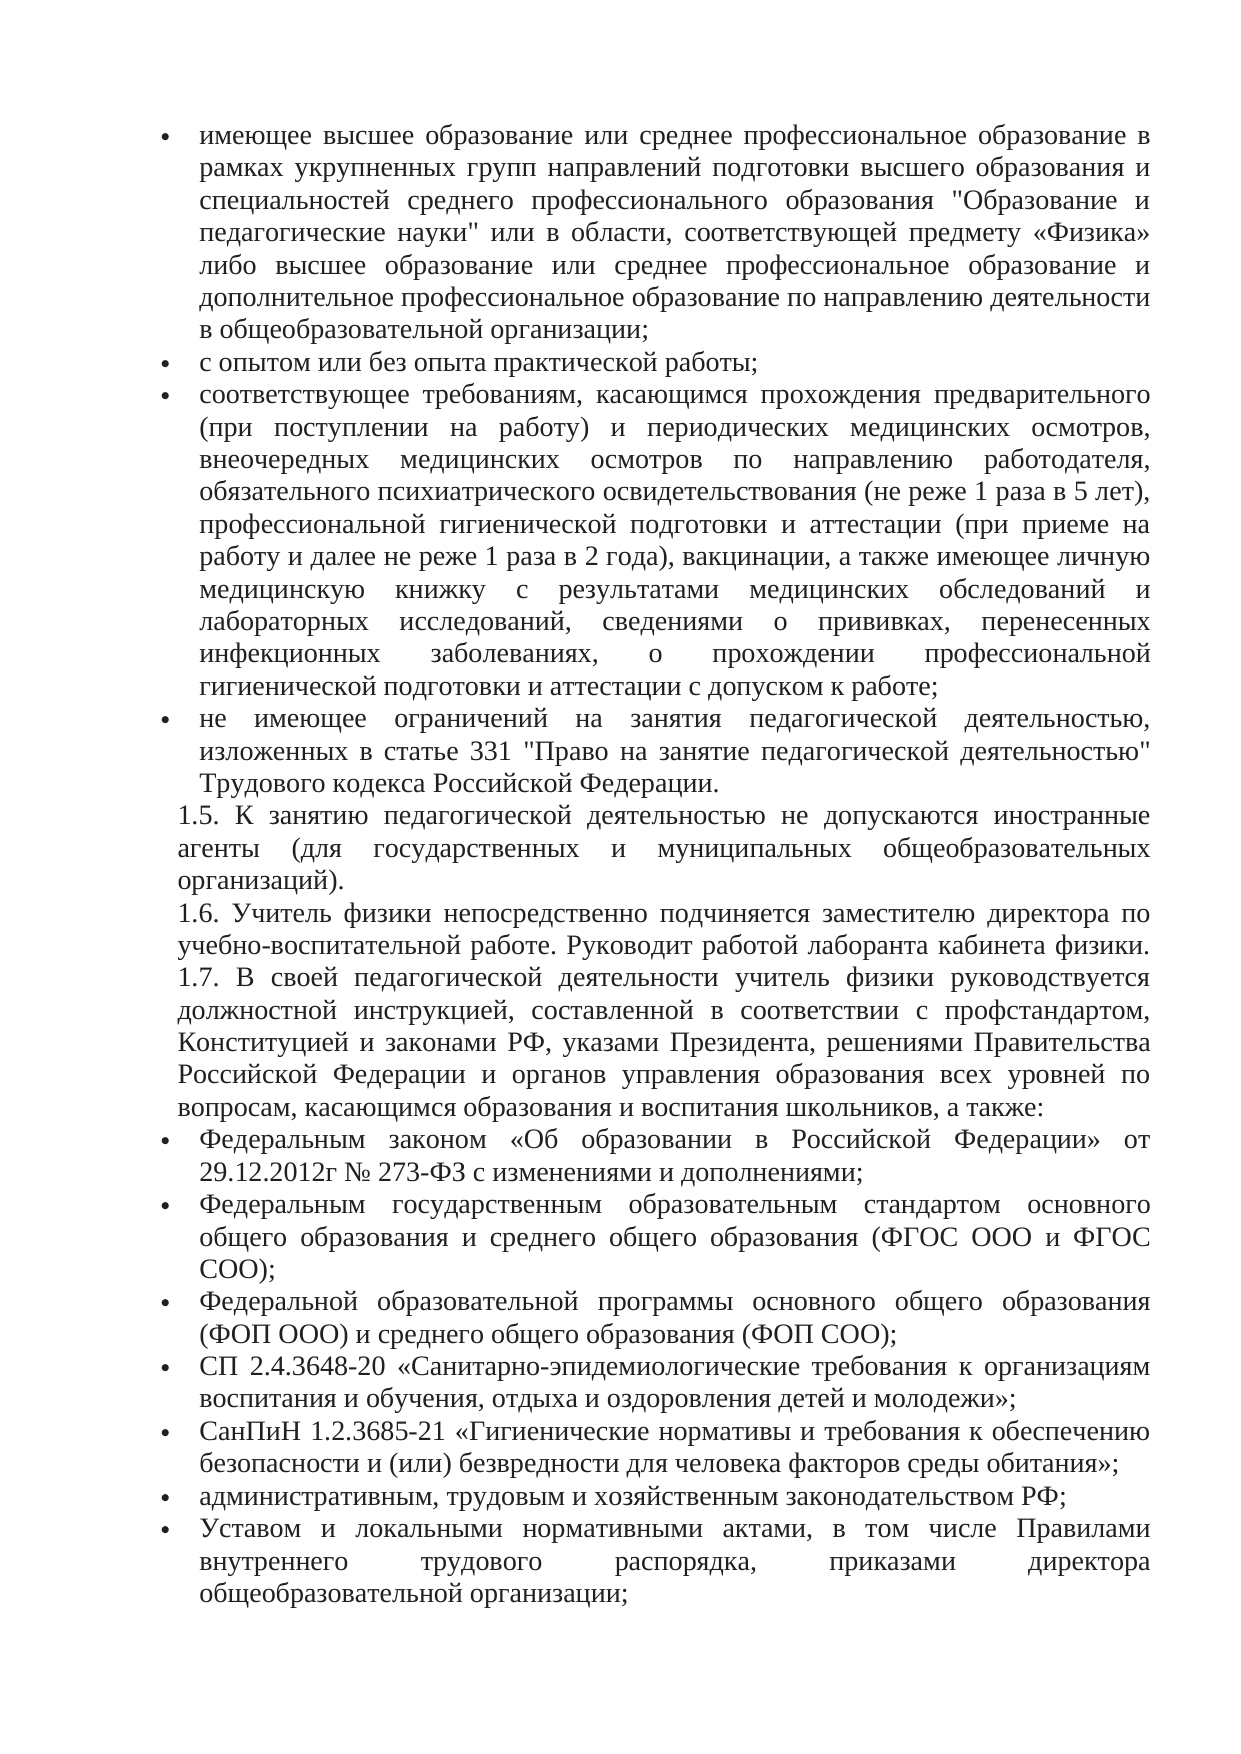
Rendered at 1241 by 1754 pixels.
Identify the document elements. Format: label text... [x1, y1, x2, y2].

list СП 2.4.3648-20 «Санитарно-эпидемиологические требования к организациям воспитания и обучения, отдыха и оздоровления детей и молодежи»; [162, 1349, 1152, 1414]
list Федеральным законом «Об образовании в Российской Федерации» от 29.12.2012г № 273-ФЗ с изменениями и дополнениями; [162, 1122, 1152, 1187]
list Федеральной образовательной программы основного общего образования (ФОП ООО) и среднего общего образования (ФОП СОО); [162, 1284, 1152, 1349]
list с опытом или без опыта практической работы; [162, 345, 1152, 377]
list не имеющее ограничений на занятия педагогической деятельностью, изложенных в статье 331 "Право на занятие педагогической деятельностью" Трудового кодекса Российской Федерации. [162, 701, 1152, 798]
list СанПиН 1.2.3685-21 «Гигиенические нормативы и требования к обеспечению безопасности и (или) безвредности для человека факторов среды обитания»; [162, 1414, 1152, 1479]
list Федеральным государственным образовательным стандартом основного общего образования и среднего общего образования (ФГОС ООО и ФГОС СОО); [162, 1187, 1152, 1284]
list административным, трудовым и хозяйственным законодательством РФ; [162, 1479, 1152, 1511]
list соответствующее требованиям, касающимся прохождения предварительного (при поступлении на работу) и периодических медицинских осмотров, внеочередных медицинских осмотров по направлению работодателя, обязательного психиатрического освидетельствования (не реже 1 раза в 5 лет), профессиональной гигиенической подготовки и аттестации (при приеме на работу и далее не реже 1 раза в 2 года), вакцинации, а также имеющее личную медицинскую книжку с результатами медицинских обследований и лабораторных исследований, сведениями о прививках, перенесенных инфекционных заболеваниях, о прохождении профессиональной гигиенической подготовки и аттестации с допуском к работе; [162, 377, 1152, 701]
list имеющее высшее образование или среднее профессиональное образование в рамках укрупненных групп направлений подготовки высшего образования и специальностей среднего профессионального образования "Образование и педагогические науки" или в области, соответствующей предмету «Физика» либо высшее образование или среднее профессиональное образование и дополнительное профессиональное образование по направлению деятельности в общеобразовательной организации; [162, 118, 1152, 345]
list Уставом и локальными нормативными актами, в том числе Правилами внутреннего трудового распорядка, приказами директора общеобразовательной организации; [162, 1511, 1152, 1608]
text 1.5. К занятию педагогической деятельностью не допускаются иностранные агенты (для государственных и муниципальных общеобразовательных организаций). 1.6. Учитель физики непосредственно подчиняется заместителю директора по учебно-воспитательной работе. Руководит работой лаборанта кабинета физики. 1.7. В своей педагогической деятельности учитель физики руководствуется должностной инструкцией, составленной в соответствии с профстандартом, Конституцией и законами РФ, указами Президента, решениями Правительства Российской Федерации и органов управления образования всех уровней по вопросам, касающимся образования и воспитания школьников, а также: [177, 798, 1152, 1122]
